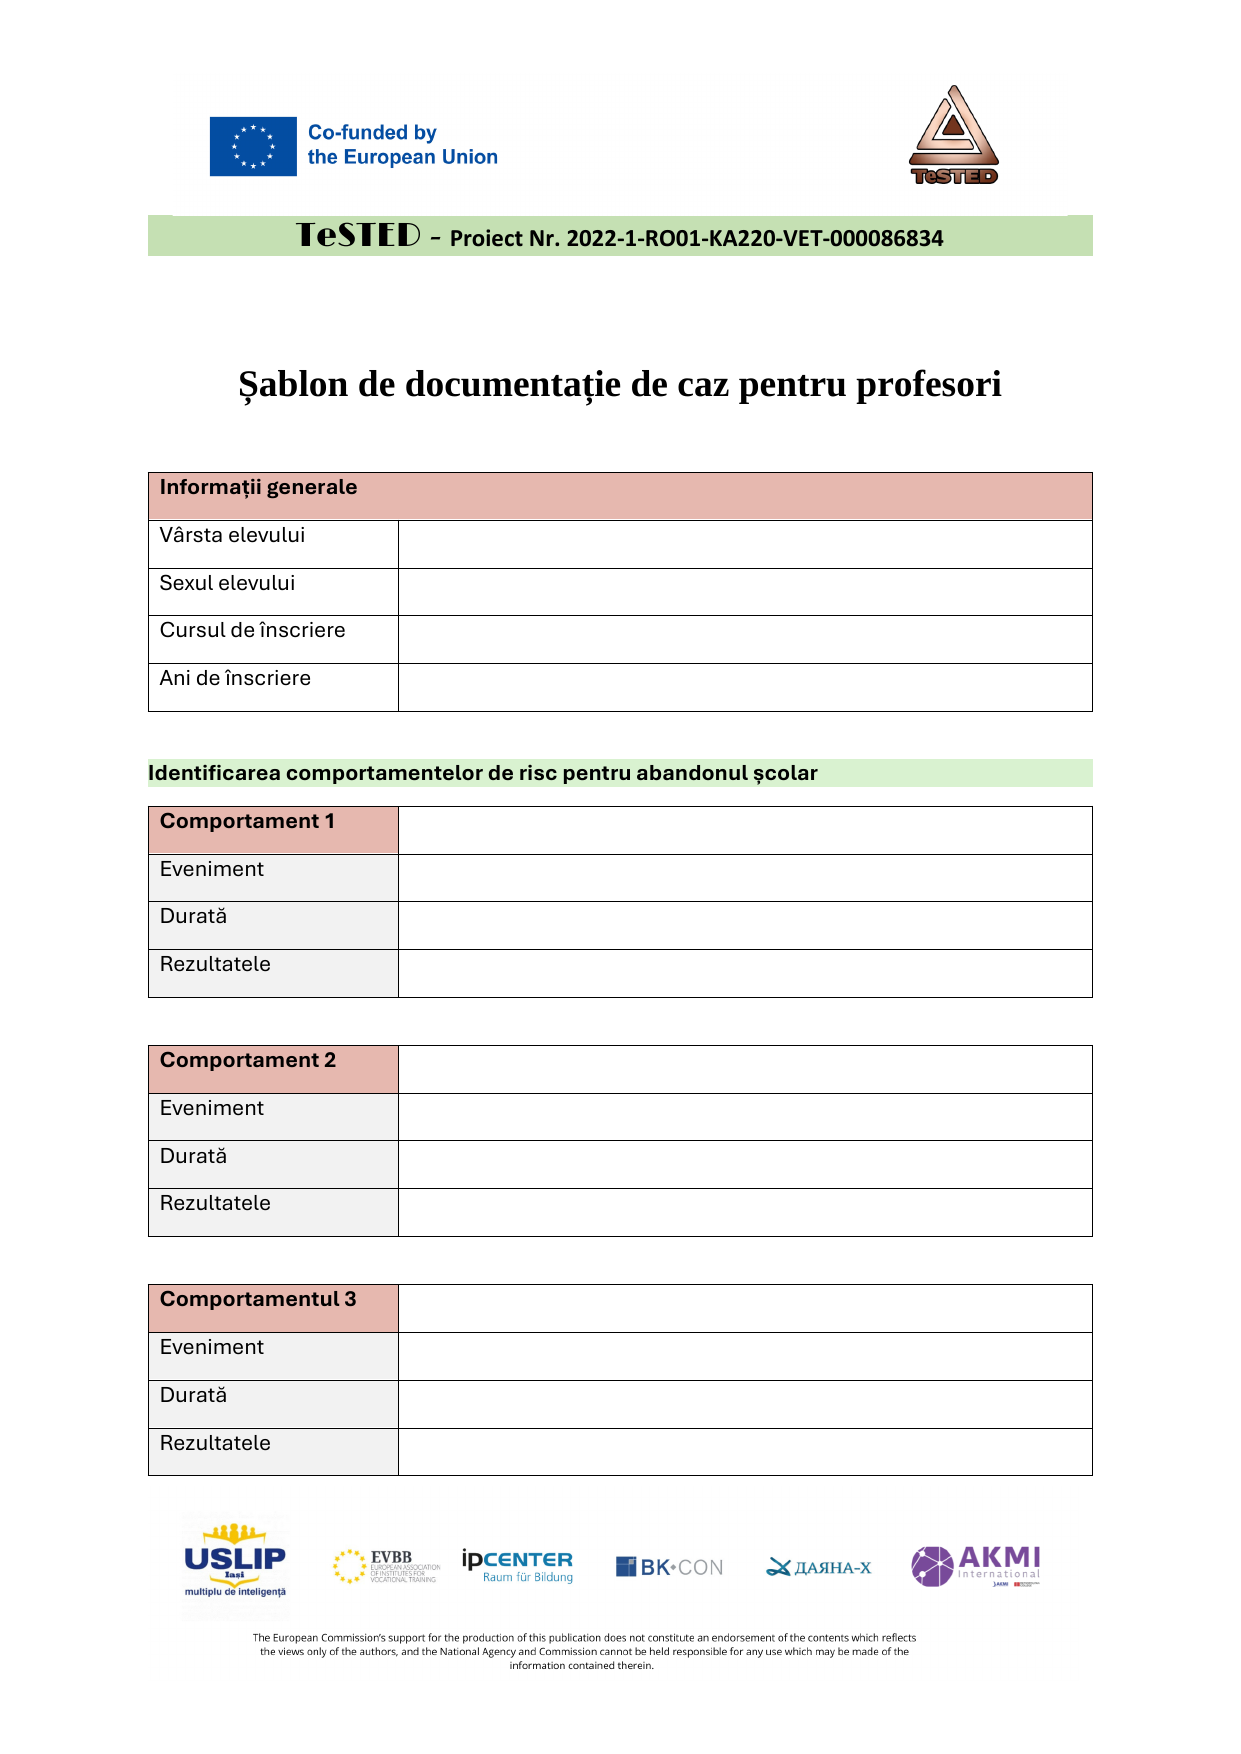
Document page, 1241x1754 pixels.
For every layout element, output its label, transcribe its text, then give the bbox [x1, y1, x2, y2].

table_cell [399, 521, 1092, 567]
table_cell [399, 616, 1092, 663]
table_cell [399, 664, 1092, 711]
table_cell Durată [149, 902, 398, 949]
table_header Comportament 1 [149, 807, 398, 853]
table_cell Sexul elevului [149, 569, 398, 615]
table_header [399, 1046, 1092, 1093]
table_cell [399, 1141, 1092, 1188]
table_cell Cursul de înscriere [149, 616, 398, 663]
table_header [399, 1285, 1092, 1332]
picture [147, 1486, 1079, 1681]
table_header Comportamentul 3 [149, 1285, 398, 1332]
table_cell [399, 855, 1092, 901]
table_cell Durată [149, 1141, 398, 1188]
picture [172, 73, 1068, 216]
text Identificarea comportamentelor de risc pentru abandonul școlar [148, 759, 1093, 787]
text Șablon de documentație de caz pentru profesori [148, 362, 1093, 405]
table_cell [399, 1429, 1092, 1475]
table_cell Eveniment [149, 855, 398, 901]
table_cell [399, 902, 1092, 949]
table_cell Ani de înscriere [149, 664, 398, 711]
table_header Informații generale [149, 473, 1092, 519]
table_cell Vârsta elevului [149, 521, 398, 567]
table_cell Rezultatele [149, 950, 398, 997]
table_cell [399, 1381, 1092, 1427]
table_cell Durată [149, 1381, 398, 1427]
table_cell [399, 1189, 1092, 1236]
table_cell [399, 569, 1092, 615]
table_cell [399, 1094, 1092, 1140]
table_cell Rezultatele [149, 1429, 398, 1475]
table_cell Eveniment [149, 1333, 398, 1379]
table_cell [399, 1333, 1092, 1379]
table_cell Eveniment [149, 1094, 398, 1140]
table_header Comportament 2 [149, 1046, 398, 1093]
table_header [399, 807, 1092, 853]
table_cell Rezultatele [149, 1189, 398, 1236]
table_cell [399, 950, 1092, 997]
